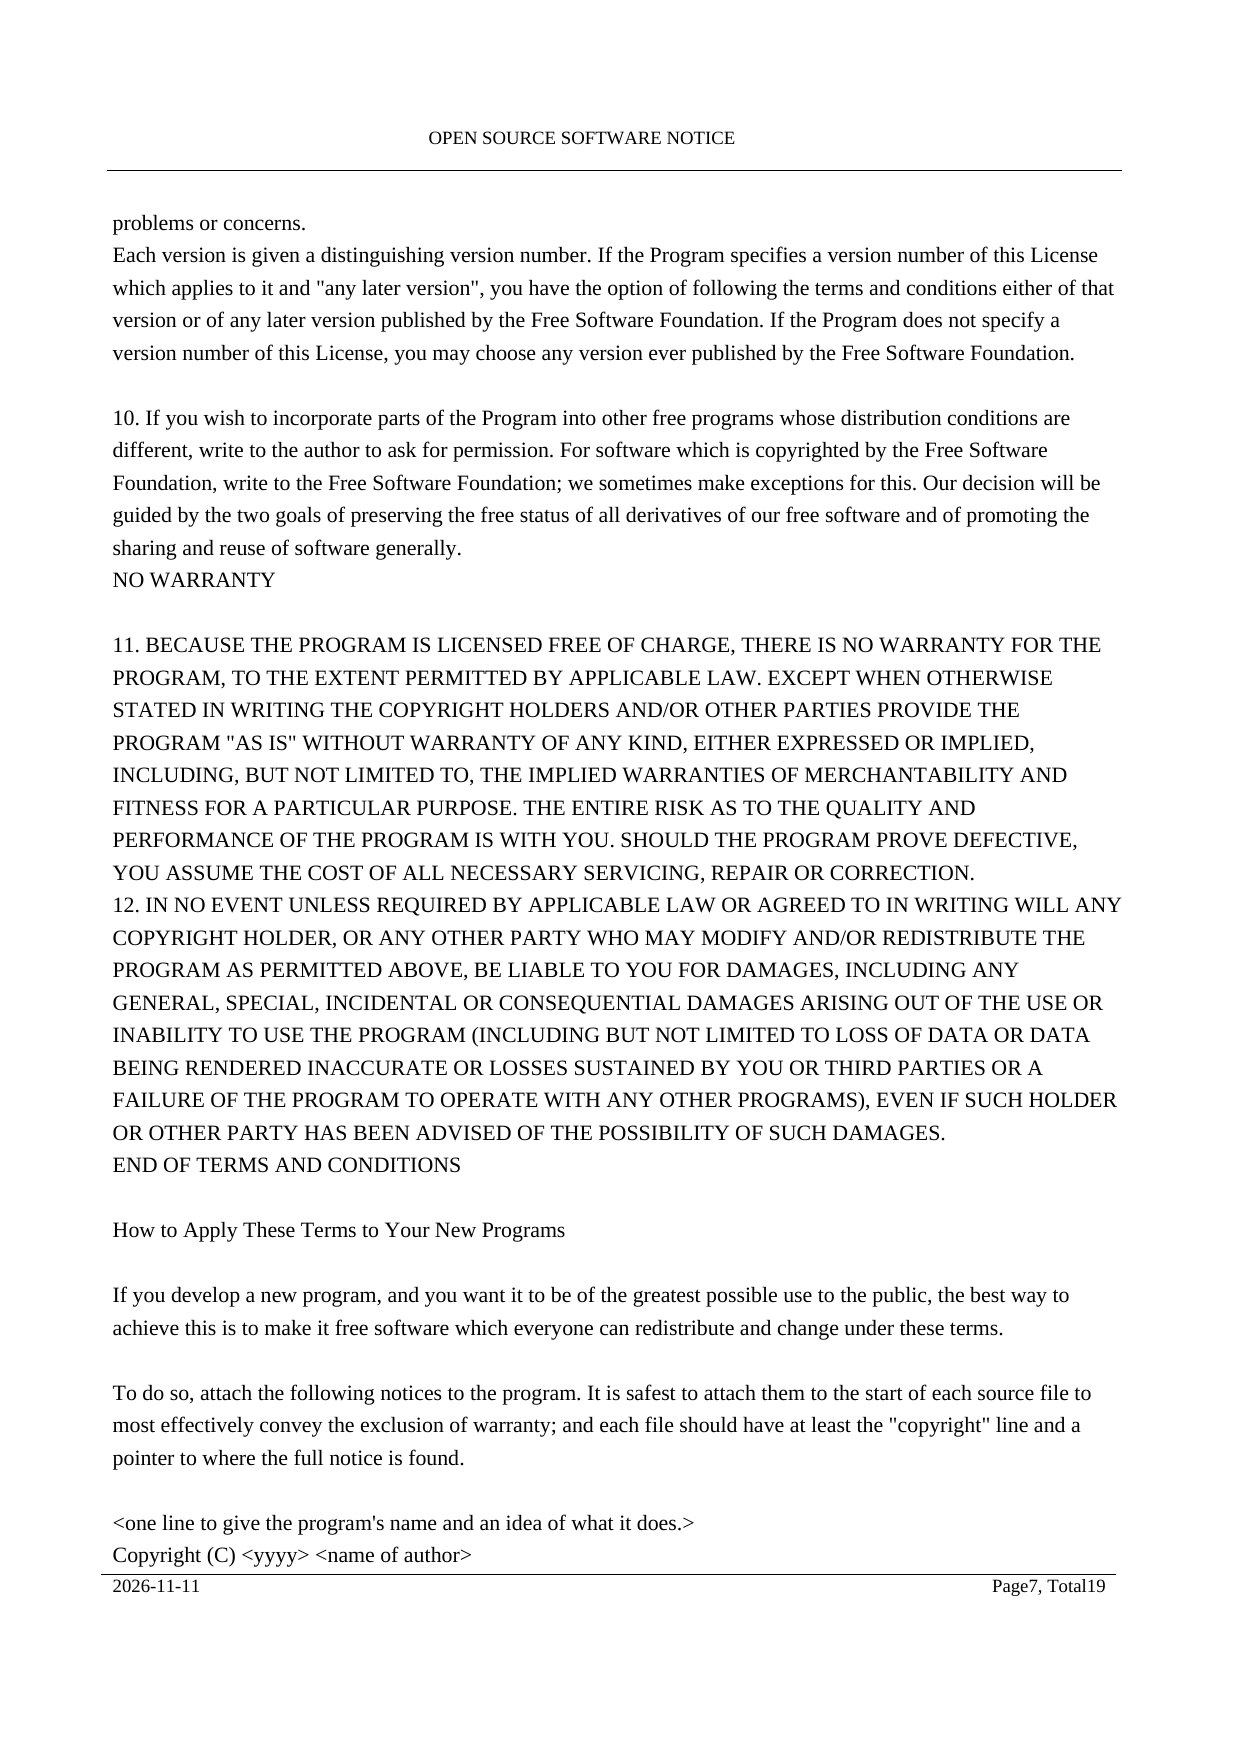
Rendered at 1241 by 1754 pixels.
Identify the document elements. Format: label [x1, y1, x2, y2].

text [112, 206, 1128, 1571]
